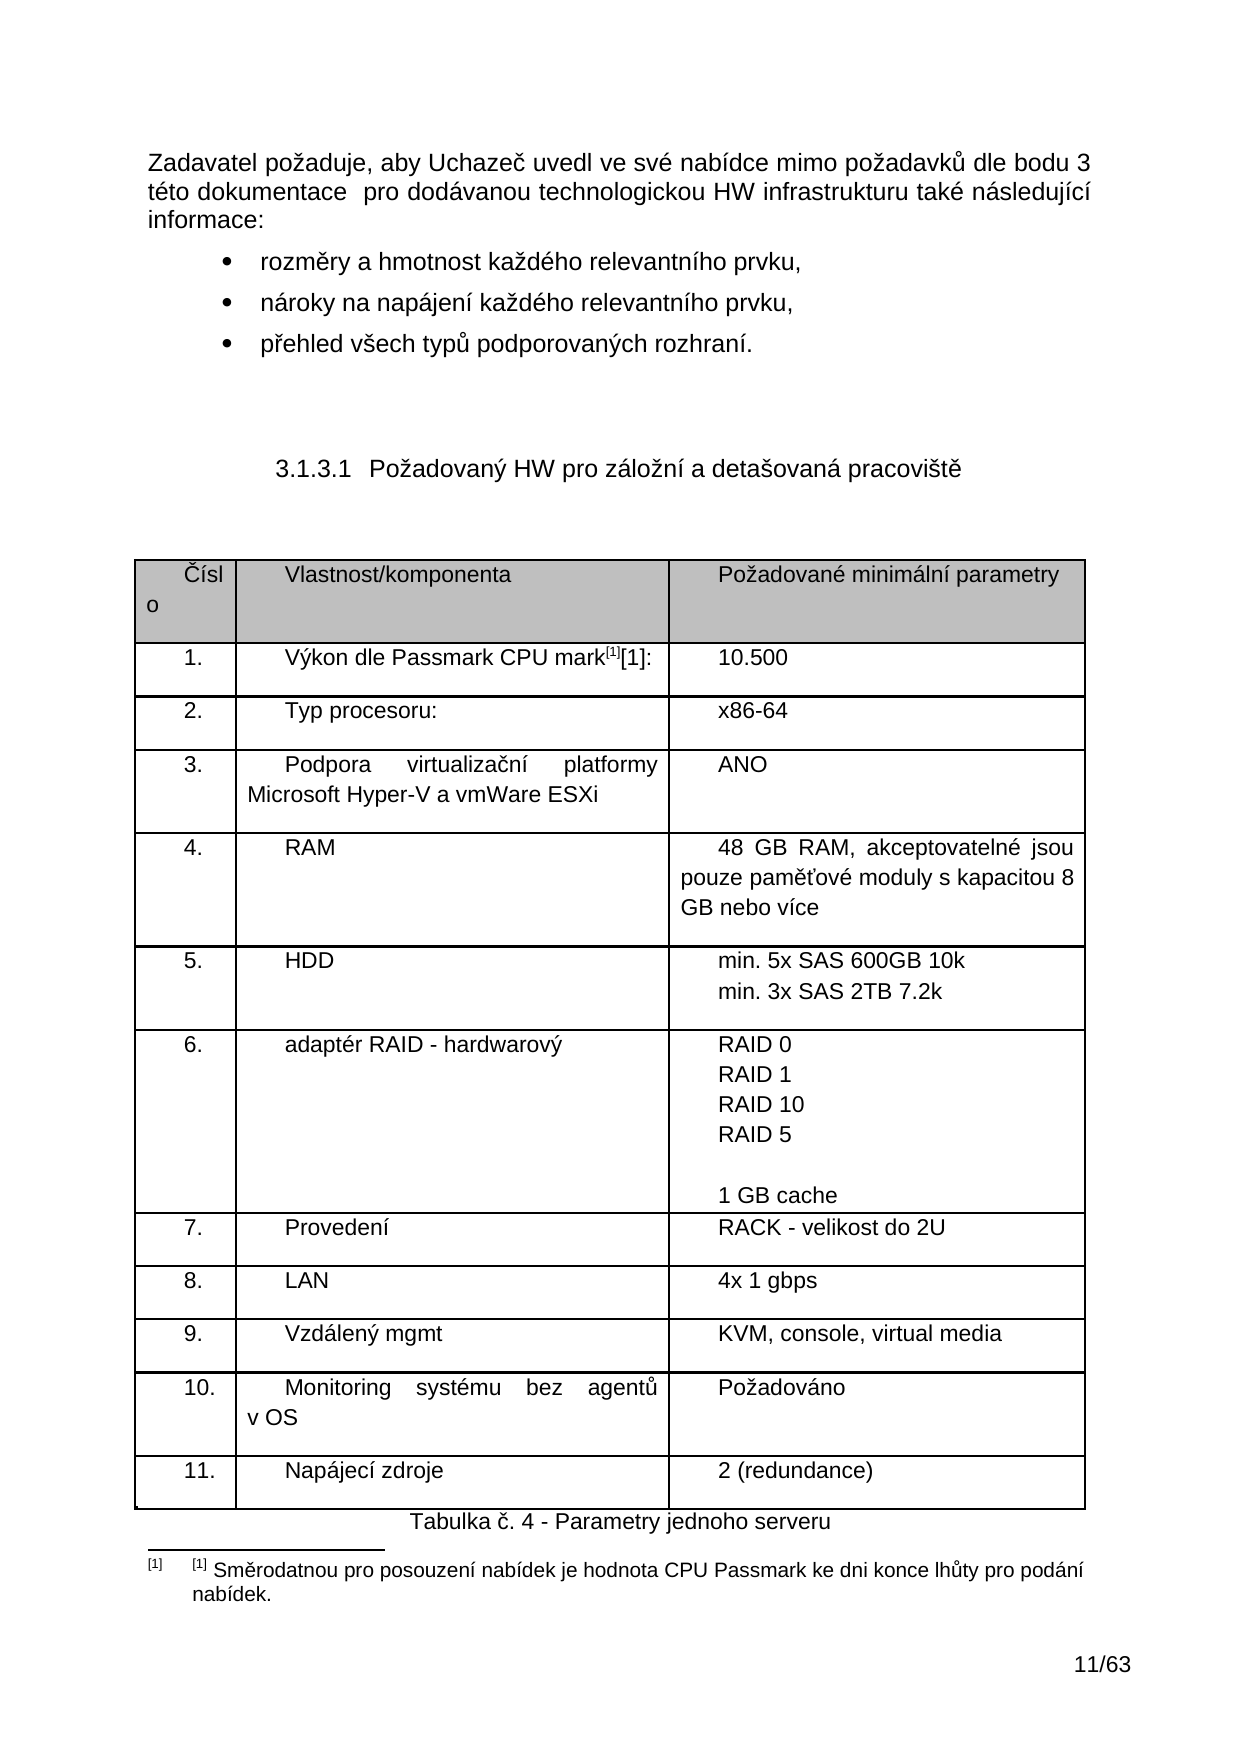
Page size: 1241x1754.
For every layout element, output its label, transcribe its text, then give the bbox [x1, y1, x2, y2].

table_cell Typ procesoru: [237, 698, 668, 748]
table_cell 10.500 [670, 644, 1084, 695]
table_header Číslo [136, 561, 235, 642]
table_cell 3. [136, 751, 235, 832]
table_header Vlastnost/komponenta [237, 561, 668, 642]
text Tabulka č. 4 - Parametry jednoho serveru [148, 1508, 1092, 1534]
table_cell RAM [237, 834, 668, 945]
table_cell 9. [136, 1320, 235, 1371]
table_cell RAID 0 RAID 1 RAID 10 RAID 5 1 GB cache [670, 1031, 1084, 1212]
table_cell 2. [136, 698, 235, 748]
list rozměry a hmotnost každého relevantního prvku, [223, 246, 1092, 275]
table_cell 4x 1 gbps [670, 1267, 1084, 1318]
table_cell Provedení [237, 1214, 668, 1265]
table_cell ANO [670, 751, 1084, 832]
list nároky na napájení každého relevantního prvku, [223, 288, 1092, 317]
table_cell RACK - velikost do 2U [670, 1214, 1084, 1265]
table_cell KVM, console, virtual media [670, 1320, 1084, 1371]
table_cell LAN [237, 1267, 668, 1318]
table_cell Vzdálený mgmt [237, 1320, 668, 1371]
table_cell 6. [136, 1031, 235, 1212]
table_cell Podpora virtualizační platformy Microsoft Hyper-V a vmWare ESXi [237, 751, 668, 832]
table_cell 11. [136, 1457, 235, 1508]
table_cell Monitoring systému bez agentů v OS [237, 1374, 668, 1455]
table_cell 1. [136, 644, 235, 695]
table_cell 5. [136, 948, 235, 1029]
table_cell 10. [136, 1374, 235, 1455]
table_cell x86-64 [670, 698, 1084, 748]
table_cell Napájecí zdroje [237, 1457, 668, 1508]
text Zadavatel požaduje, aby Uchazeč uvedl ve své nabídce mimo požadavků dle bodu 3 této dokumentace pro dodávanou technologickou HW infrastrukturu také následující informace: [148, 148, 1092, 234]
table_header Požadované minimální parametry [670, 561, 1084, 642]
table_cell Výkon dle Passmark CPU mark[1]: [237, 644, 668, 695]
subtitle Požadovaný HW pro záložní a detašovaná pracoviště [238, 454, 1092, 483]
list přehled všech typů podporovaných rozhraní. [223, 329, 1092, 358]
table_cell 8. [136, 1267, 235, 1318]
table_cell adaptér RAID - hardwarový [237, 1031, 668, 1212]
table_cell HDD [237, 948, 668, 1029]
table_cell Požadováno [670, 1374, 1084, 1455]
table_cell 4. [136, 834, 235, 945]
table_cell 2 (redundance) [670, 1457, 1084, 1508]
table_cell 7. [136, 1214, 235, 1265]
table_cell 48 GB RAM, akceptovatelné jsou pouze paměťové moduly s kapacitou 8 GB nebo více [670, 834, 1084, 945]
table_cell min. 5x SAS 600GB 10k min. 3x SAS 2TB 7.2k [670, 948, 1084, 1029]
